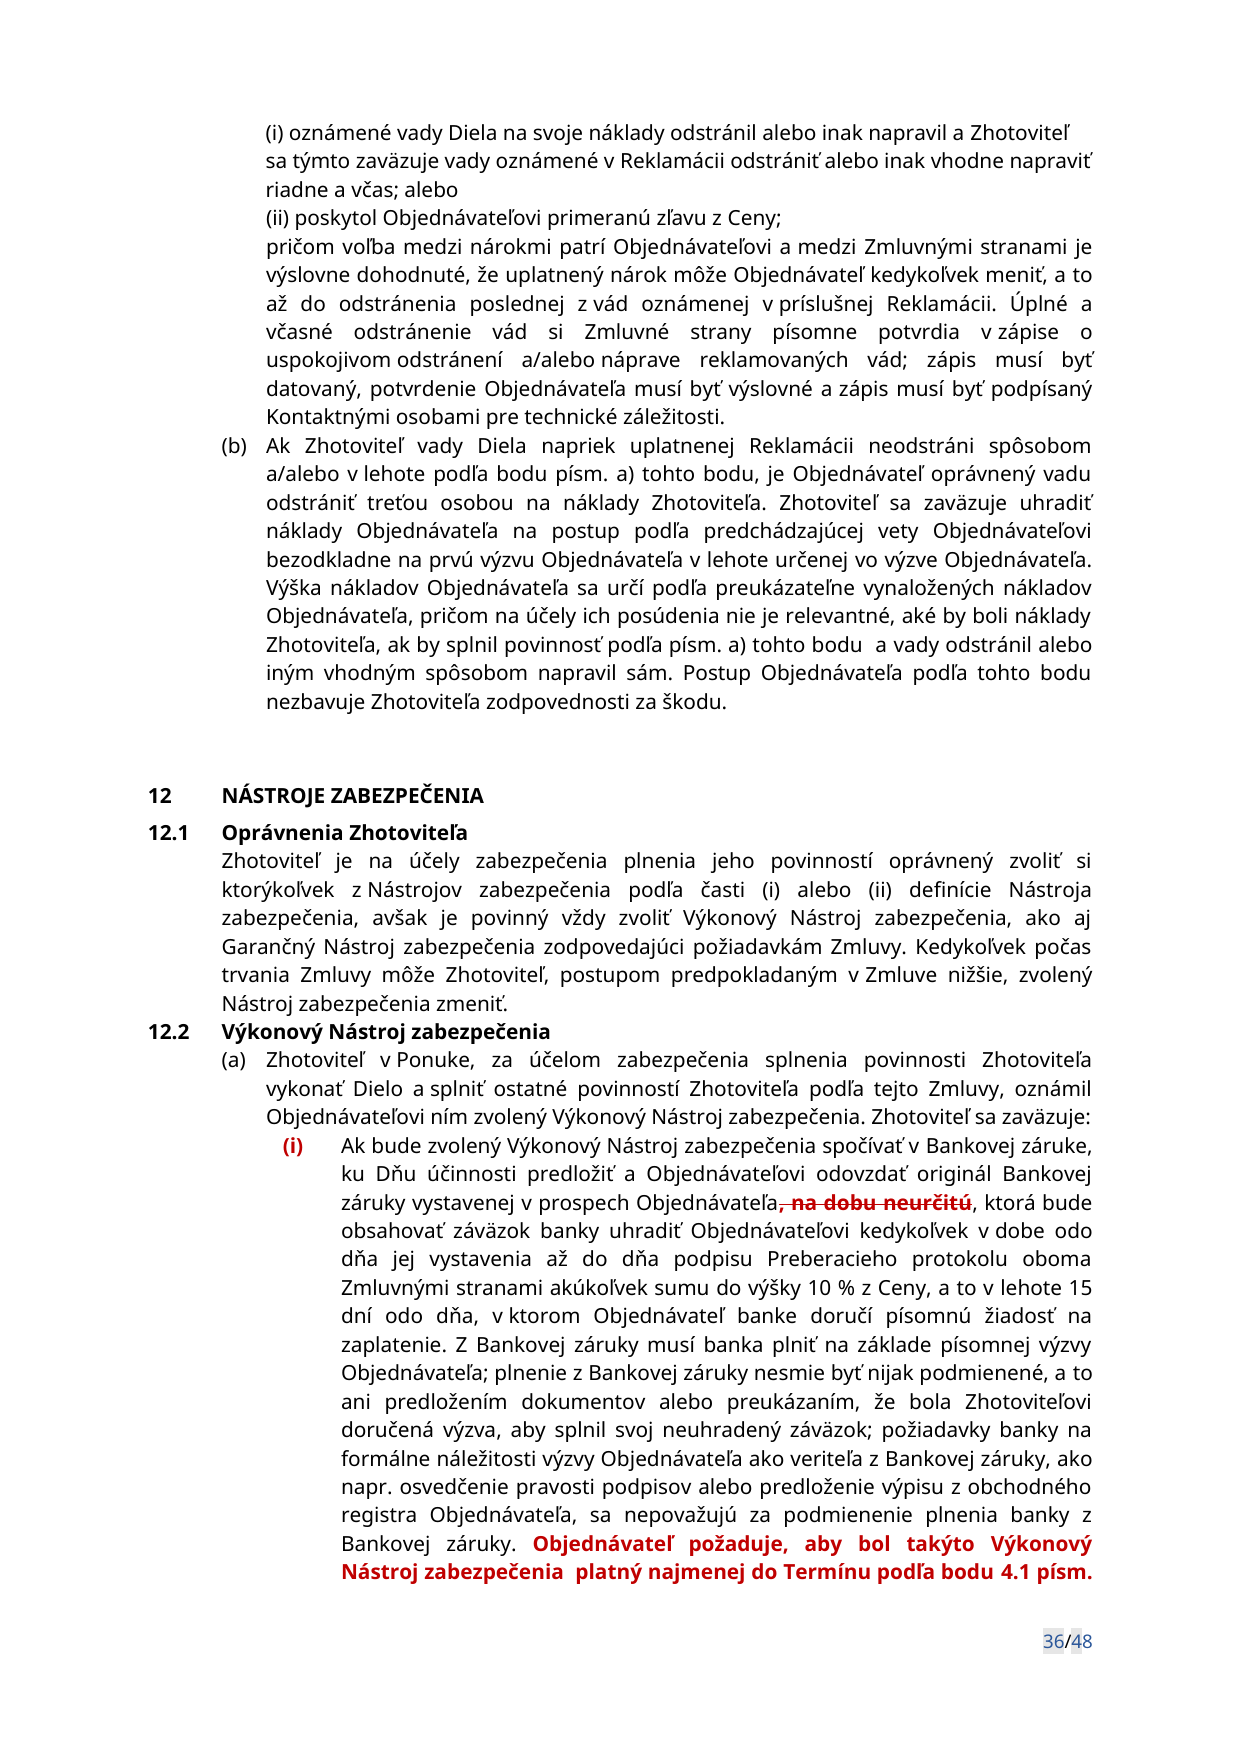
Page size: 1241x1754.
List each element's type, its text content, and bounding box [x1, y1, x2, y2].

list (i) oznámené vady Diela na svoje náklady odstránil alebo inak napravil a Zhotoviteľ sa týmto zaväzuje vady oznámené v Reklamácii odstrániť alebo inak vhodne napraviť riadne a včas; alebo [265, 118, 1093, 203]
text 12.1 Oprávnenia Zhotoviteľa [148, 818, 1093, 846]
text 12.2 Výkonový Nástroj zabezpečenia [148, 1017, 1093, 1046]
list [303, 1131, 1093, 1586]
subtitle 12 NÁSTROJE ZABEZPEČENIA [148, 781, 1093, 810]
text pričom voľba medzi nárokmi patrí Objednávateľovi a medzi Zmluvnými stranami je výslovne dohodnuté, že uplatnený nárok môže Objednávateľ kedykoľvek meniť, a to až do odstránenia poslednej z vád oznámenej v príslušnej Reklamácii. Úplné a včasné odstránenie vád si Zmluvné strany písomne potvrdia v zápise o uspokojivom odstránení a/alebo náprave reklamovaných vád; zápis musí byť datovaný, potvrdenie Objednávateľa musí byť výslovné a zápis musí byť podpísaný Kontaktnými osobami pre technické záležitosti. [221, 232, 1093, 431]
text (a) Zhotoviteľ v Ponuke, za účelom zabezpečenia splnenia povinnosti Zhotoviteľa vykonať Dielo a splniť ostatné povinností Zhotoviteľa podľa tejto Zmluvy, oznámil Objednávateľovi ním zvolený Výkonový Nástroj zabezpečenia. Zhotoviteľ sa zaväzuje: [221, 1046, 1093, 1131]
text (b) Ak Zhotoviteľ vady Diela napriek uplatnenej Reklamácii neodstráni spôsobom a/alebo v lehote podľa bodu písm. a) tohto bodu, je Objednávateľ oprávnený vadu odstrániť treťou osobou na náklady Zhotoviteľa. Zhotoviteľ sa zaväzuje uhradiť náklady Objednávateľa na postup podľa predchádzajúcej vety Objednávateľovi bezodkladne na prvú výzvu Objednávateľa v lehote určenej vo výzve Objednávateľa. Výška nákladov Objednávateľa sa určí podľa preukázateľne vynaložených nákladov Objednávateľa, pričom na účely ich posúdenia nie je relevantné, aké by boli náklady Zhotoviteľa, ak by splnil povinnosť podľa písm. a) tohto bodu a vady odstránil alebo iným vhodným spôsobom napravil sám. Postup Objednávateľa podľa tohto bodu nezbavuje Zhotoviteľa zodpovednosti za škodu. [221, 431, 1093, 715]
text (ii) poskytol Objednávateľovi primeranú zľavu z Ceny; [221, 203, 1093, 232]
text Zhotoviteľ je na účely zabezpečenia plnenia jeho povinností oprávnený zvoliť si ktorýkoľvek z Nástrojov zabezpečenia podľa časti (i) alebo (ii) definície Nástroja zabezpečenia, avšak je povinný vždy zvoliť Výkonový Nástroj zabezpečenia, ako aj Garančný Nástroj zabezpečenia zodpovedajúci požiadavkám Zmluvy. Kedykoľvek počas trvania Zmluvy môže Zhotoviteľ, postupom predpokladaným v Zmluve nižšie, zvolený Nástroj zabezpečenia zmeniť. [221, 846, 1093, 1017]
